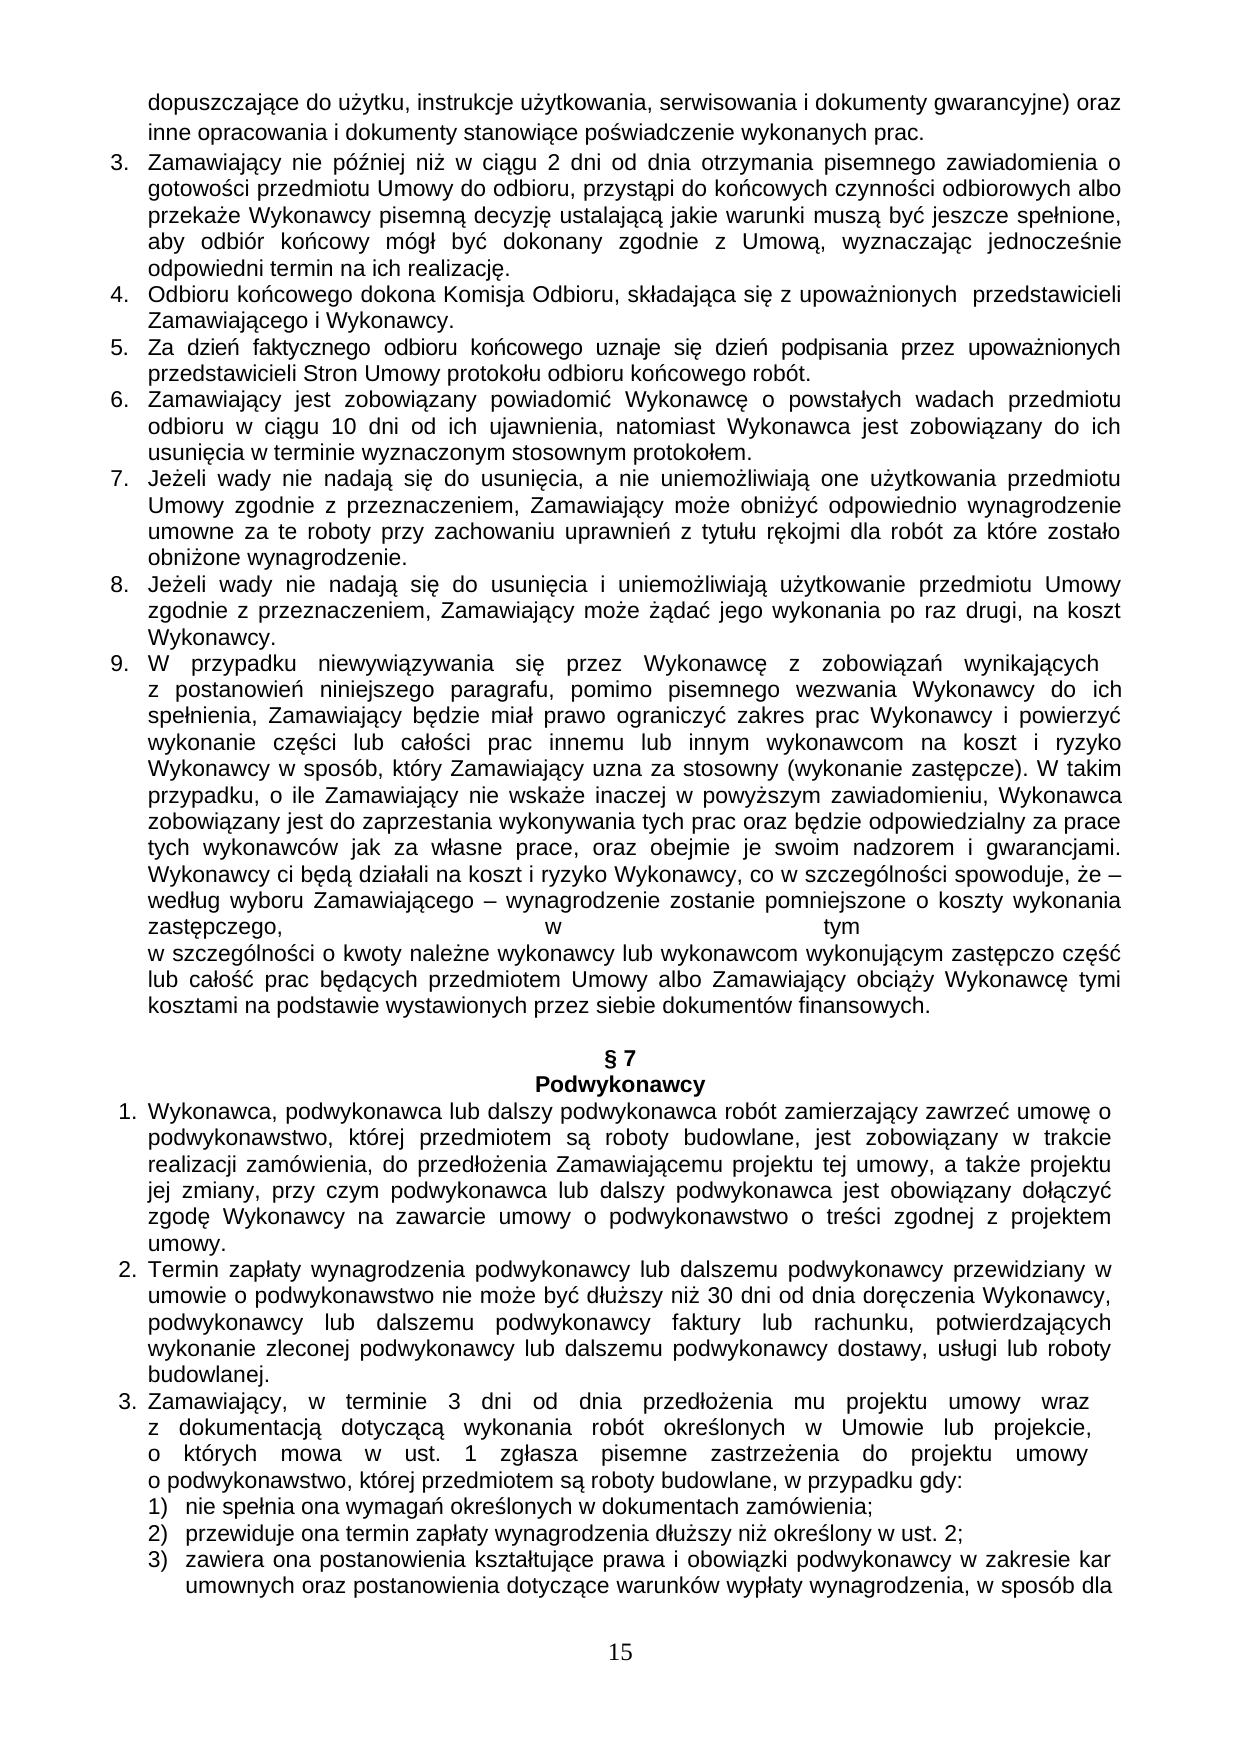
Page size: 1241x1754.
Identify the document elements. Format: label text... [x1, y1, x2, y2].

list Termin zapłaty wynagrodzenia podwykonawcy lub dalszemu podwykonawcy przewidziany w umowie o podwykonawstwo nie może być dłuższy niż 30 dni od dnia doręczenia Wykonawcy, podwykonawcy lub dalszemu podwykonawcy faktury lub rachunku, potwierdzających wykonanie zleconej podwykonawcy lub dalszemu podwykonawcy dostawy, usługi lub roboty budowlanej. [118, 1256, 1112, 1388]
list przewiduje ona termin zapłaty wynagrodzenia dłuższy niż określony w ust. 2; [148, 1519, 1112, 1546]
list Zamawiający nie później niż w ciągu 2 dni od dnia otrzymania pisemnego zawiadomienia o gotowości przedmiotu Umowy do odbioru, przystąpi do końcowych czynności odbiorowych albo przekaże Wykonawcy pisemną decyzję ustalającą jakie warunki muszą być jeszcze spełnione, aby odbiór końcowy mógł być dokonany zgodnie z Umową, wyznaczając jednocześnie odpowiedni termin na ich realizację. [110, 149, 1122, 281]
text § 7 [118, 1045, 1122, 1071]
list Jeżeli wady nie nadają się do usunięcia, a nie uniemożliwiają one użytkowania przedmiotu Umowy zgodnie z przeznaczeniem, Zamawiający może obniżyć odpowiednio wynagrodzenie umowne za te roboty przy zachowaniu uprawnień z tytułu rękojmi dla robót za które zostało obniżone wynagrodzenie. [110, 465, 1122, 571]
list Wykonawca, podwykonawca lub dalszy podwykonawca robót zamierzający zawrzeć umowę o podwykonawstwo, której przedmiotem są roboty budowlane, jest zobowiązany w trakcie realizacji zamówienia, do przedłożenia Zamawiającemu projektu tej umowy, a także projektu jej zmiany, przy czym podwykonawca lub dalszy podwykonawca jest obowiązany dołączyć zgodę Wykonawcy na zawarcie umowy o podwykonawstwo o treści zgodnej z projektem umowy. [118, 1098, 1112, 1256]
list W przypadku niewywiązywania się przez Wykonawcę z zobowiązań wynikających z postanowień niniejszego paragrafu, pomimo pisemnego wezwania Wykonawcy do ich spełnienia, Zamawiający będzie miał prawo ograniczyć zakres prac Wykonawcy i powierzyć wykonanie części lub całości prac innemu lub innym wykonawcom na koszt i ryzyko Wykonawcy w sposób, który Zamawiający uzna za stosowny (wykonanie zastępcze). W takim przypadku, o ile Zamawiający nie wskaże inaczej w powyższym zawiadomieniu, Wykonawca zobowiązany jest do zaprzestania wykonywania tych prac oraz będzie odpowiedzialny za prace tych wykonawców jak za własne prace, oraz obejmie je swoim nadzorem i gwarancjami. Wykonawcy ci będą działali na koszt i ryzyko Wykonawcy, co w szczególności spowoduje, że – według wyboru Zamawiającego – wynagrodzenie zostanie pomniejszone o koszty wykonania zastępczego, w tym w szczególności o kwoty należne wykonawcy lub wykonawcom wykonującym zastępczo część lub całość prac będących przedmiotem Umowy albo Zamawiający obciąży Wykonawcę tymi kosztami na podstawie wystawionych przez siebie dokumentów finansowych. [110, 650, 1122, 1019]
list Odbioru końcowego dokona Komisja Odbioru, składająca się z upoważnionych przedstawicieli Zamawiającego i Wykonawcy. [110, 281, 1122, 333]
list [110, 89, 1122, 145]
list Zamawiający jest zobowiązany powiadomić Wykonawcę o powstałych wadach przedmiotu odbioru w ciągu 10 dni od ich ujawnienia, natomiast Wykonawca jest zobowiązany do ich usunięcia w terminie wyznaczonym stosownym protokołem. [110, 386, 1122, 465]
list Jeżeli wady nie nadają się do usunięcia i uniemożliwiają użytkowanie przedmiotu Umowy zgodnie z przeznaczeniem, Zamawiający może żądać jego wykonania po raz drugi, na koszt Wykonawcy. [110, 571, 1122, 650]
list nie spełnia ona wymagań określonych w dokumentach zamówienia; [148, 1493, 1112, 1519]
list Za dzień faktycznego odbioru końcowego uznaje się dzień podpisania przez upoważnionych przedstawicieli Stron Umowy protokołu odbioru końcowego robót. [110, 333, 1122, 386]
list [148, 1546, 1112, 1598]
text Podwykonawcy [118, 1071, 1122, 1098]
list Zamawiający, w terminie 3 dni od dnia przedłożenia mu projektu umowy wraz z dokumentacją dotyczącą wykonania robót określonych w Umowie lub projekcie, o których mowa w ust. 1 zgłasza pisemne zastrzeżenia do projektu umowy o podwykonawstwo, której przedmiotem są roboty budowlane, w przypadku gdy: [118, 1388, 1112, 1493]
